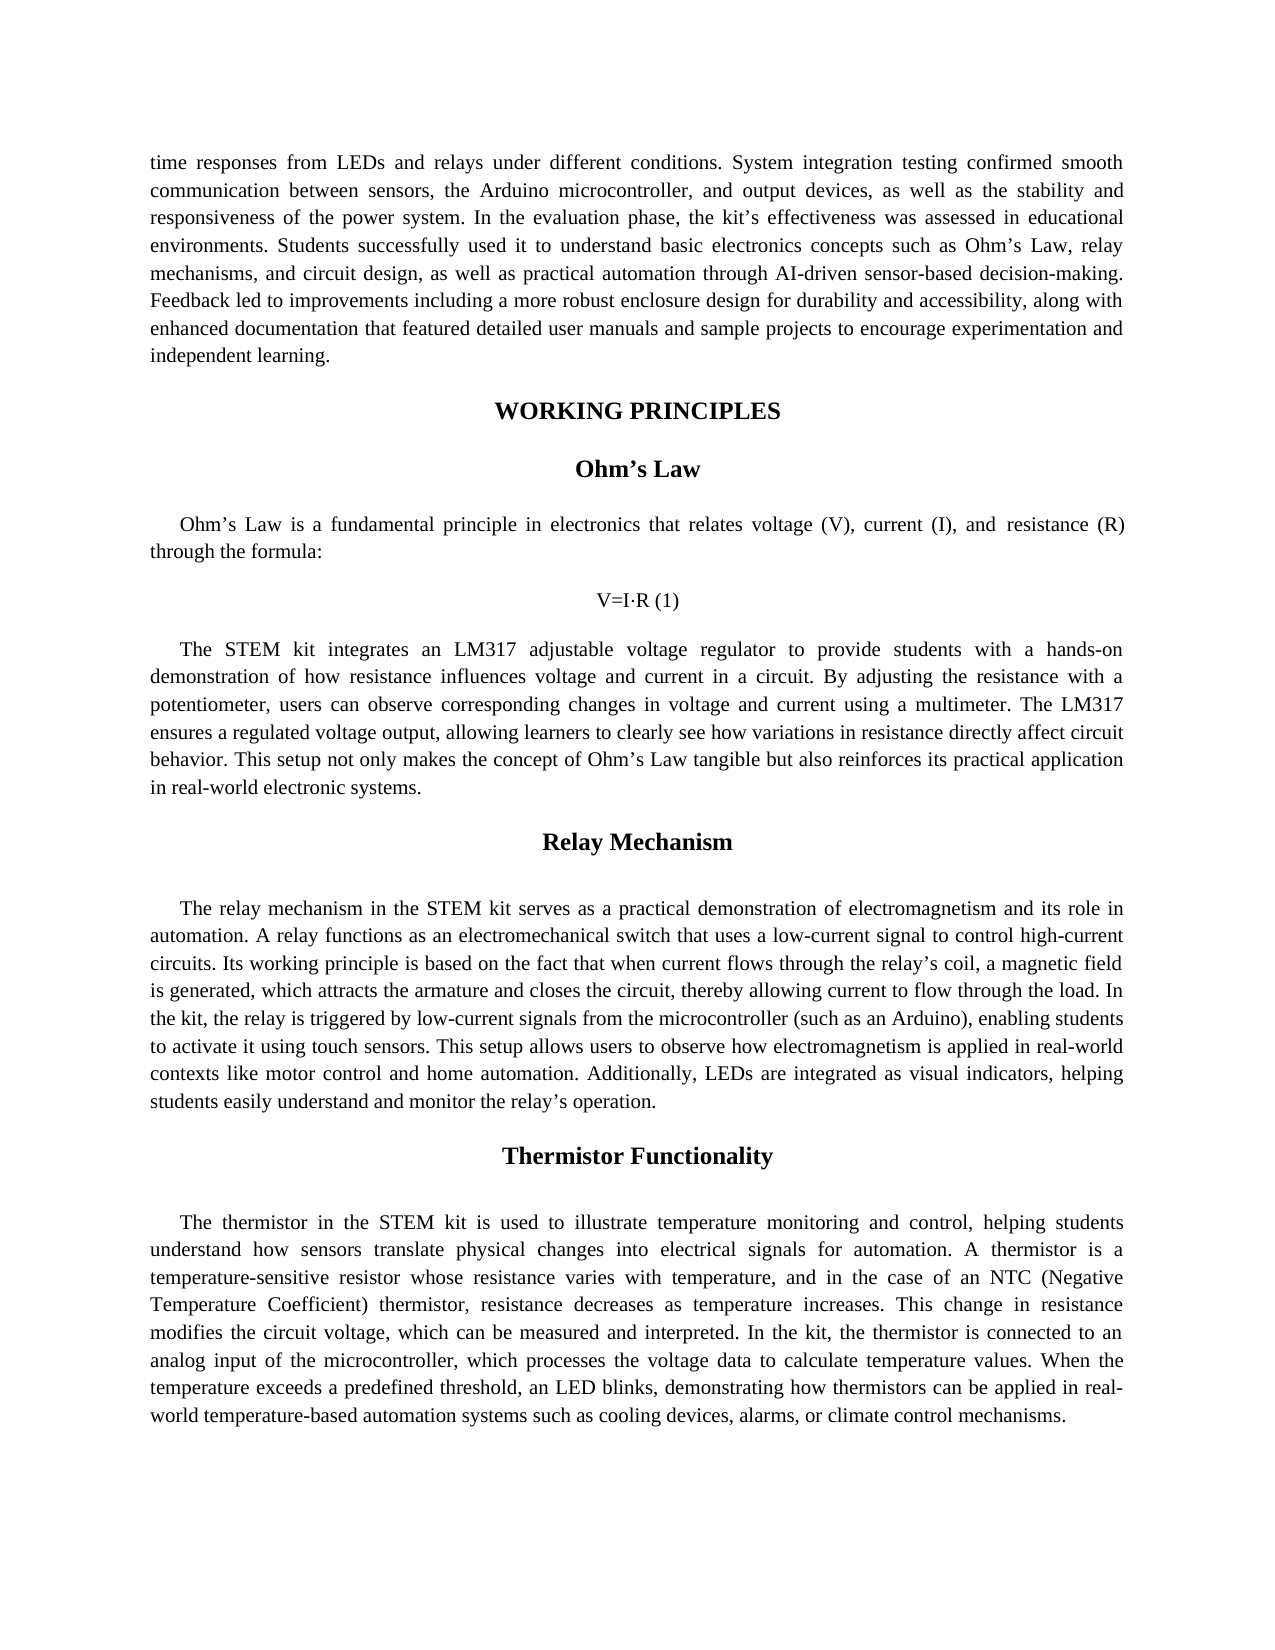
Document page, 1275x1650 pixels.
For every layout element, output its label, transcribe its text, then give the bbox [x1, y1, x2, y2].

text V=I⋅R (1) [150, 588, 1125, 612]
subtitle Relay Mechanism [150, 827, 1125, 856]
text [150, 150, 1125, 367]
subtitle Working principles [150, 396, 1125, 424]
text The STEM kit integrates an LM317 adjustable voltage regulator to provide students with a hands-on demonstration of how resistance influences voltage and current in a circuit. By adjusting the resistance with a potentiometer, users can observe corresponding changes in voltage and current using a multimeter. The LM317 ensures a regulated voltage output, allowing learners to clearly see how variations in resistance directly affect circuit behavior. This setup not only makes the concept of Ohm’s Law tangible but also reinforces its practical application in real-world electronic systems. [150, 637, 1125, 799]
subtitle Ohm’s Law [150, 454, 1125, 483]
text The relay mechanism in the STEM kit serves as a practical demonstration of electromagnetism and its role in automation. A relay functions as an electromechanical switch that uses a low-current signal to control high-current circuits. Its working principle is based on the fact that when current flows through the relay’s coil, a magnetic field is generated, which attracts the armature and closes the circuit, thereby allowing current to flow through the load. In the kit, the relay is triggered by low-current signals from the microcontroller (such as an Arduino), enabling students to activate it using touch sensors. This setup allows users to observe how electromagnetism is applied in real-world contexts like motor control and home automation. Additionally, LEDs are integrated as visual indicators, helping students easily understand and monitor the relay’s operation. [150, 896, 1125, 1113]
text The thermistor in the STEM kit is used to illustrate temperature monitoring and control, helping students understand how sensors translate physical changes into electrical signals for automation. A thermistor is a temperature-sensitive resistor whose resistance varies with temperature, and in the case of an NTC (Negative Temperature Coefficient) thermistor, resistance decreases as temperature increases. This change in resistance modifies the circuit voltage, which can be measured and interpreted. In the kit, the thermistor is connected to an analog input of the microcontroller, which processes the voltage data to calculate temperature values. When the temperature exceeds a predefined threshold, an LED blinks, demonstrating how thermistors can be applied in real-world temperature-based automation systems such as cooling devices, alarms, or climate control mechanisms. [150, 1209, 1125, 1427]
subtitle Thermistor Functionality [150, 1141, 1125, 1170]
text Ohm’s Law is a fundamental principle in electronics that relates voltage (V), current (I), and resistance (R) through the formula: [150, 512, 1125, 563]
